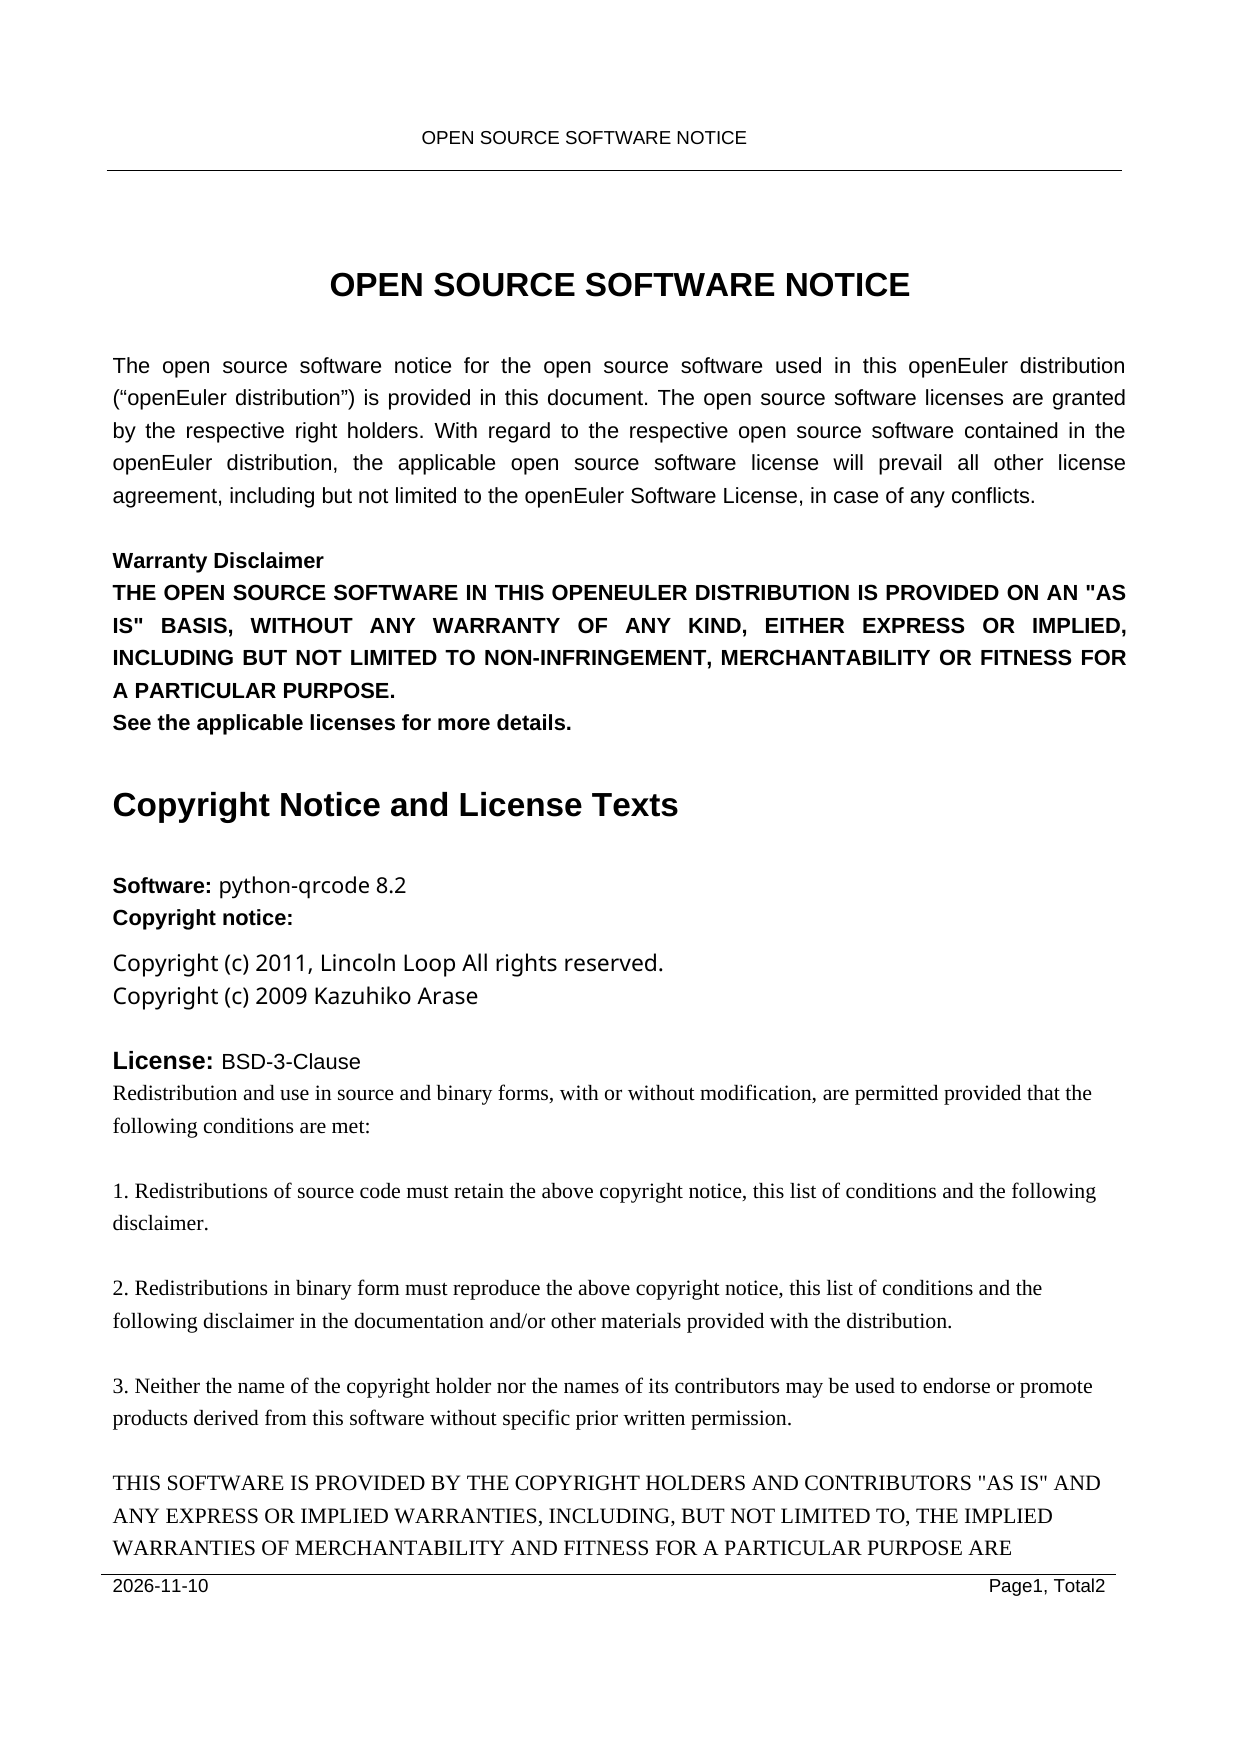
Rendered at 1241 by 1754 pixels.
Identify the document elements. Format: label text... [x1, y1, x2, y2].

title Software: python-qrcode 8.2 [112, 869, 1128, 901]
text The open source software notice for the open source software used in this openEuler distribution (“openEuler distribution”) is provided in this document. The open source software licenses are granted by the respective right holders. With regard to the respective open source software contained in the openEuler distribution, the applicable open source software license will prevail all other license agreement, including but not limited to the openEuler Software License, in case of any conflicts. [112, 349, 1128, 511]
text THE OPEN SOURCE SOFTWARE IN THIS OPENEULER DISTRIBUTION IS PROVIDED ON AN "AS IS" BASIS, WITHOUT ANY WARRANTY OF ANY KIND, EITHER EXPRESS OR IMPLIED, INCLUDING BUT NOT LIMITED TO NON-INFRINGEMENT, MERCHANTABILITY OR FITNESS FOR A PARTICULAR PURPOSE. See the applicable licenses for more details. [112, 576, 1128, 739]
text OPEN SOURCE SOFTWARE NOTICE [112, 251, 1128, 316]
text Warranty Disclaimer [112, 544, 1128, 576]
text Copyright notice: [112, 901, 1128, 934]
text License: BSD-3-Clause [112, 1044, 1128, 1077]
text Copyright Notice and License Texts [112, 771, 1128, 836]
text Copyright (c) 2011, Lincoln Loop All rights reserved. Copyright (c) 2009 Kazuhiko Arase [112, 947, 1128, 1044]
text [112, 1077, 1128, 1564]
